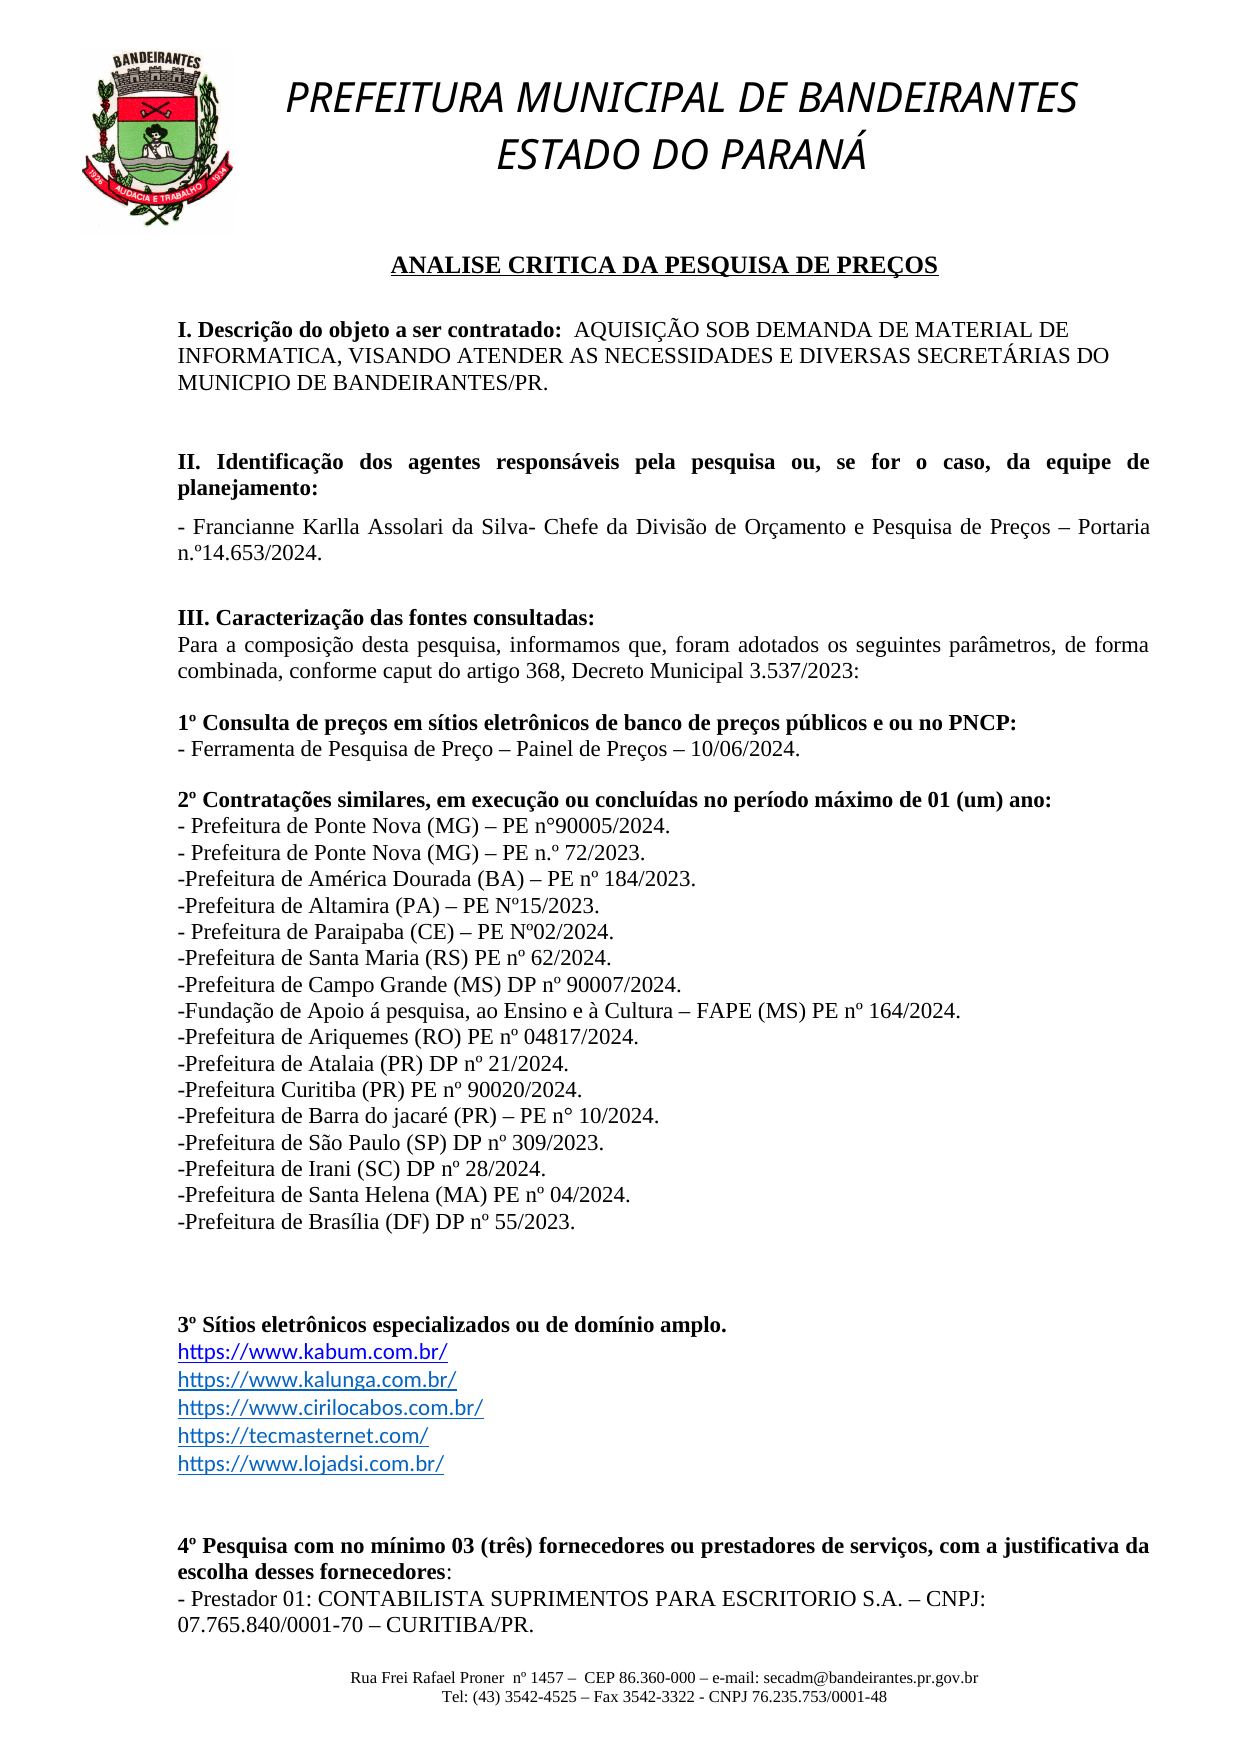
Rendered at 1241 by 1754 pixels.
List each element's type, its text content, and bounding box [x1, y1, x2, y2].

text 3º Sítios eletrônicos especializados ou de domínio amplo. [177, 1311, 1152, 1337]
text -Prefeitura de Santa Helena (MA) PE nº 04/2024. [177, 1182, 1152, 1208]
text https://tecmasternet.com/ [177, 1421, 1152, 1449]
text 1º Consulta de preços em sítios eletrônicos de banco de preços públicos e ou no PNCP: [177, 708, 1152, 735]
text - Prefeitura de Ponte Nova (MG) – PE n°90005/2024. [177, 813, 1152, 839]
text - Prefeitura de Paraipaba (CE) – PE Nº02/2024. [177, 918, 1152, 944]
text -Prefeitura Curitiba (PR) PE nº 90020/2024. [177, 1076, 1152, 1102]
text -Prefeitura de Santa Maria (RS) PE nº 62/2024. [177, 944, 1152, 971]
text ANALISE CRITICA DA PESQUISA DE PREÇOS [177, 250, 1152, 279]
text -Prefeitura de América Dourada (BA) – PE nº 184/2023. [177, 865, 1152, 892]
text II. Identificação dos agentes responsáveis pela pesquisa ou, se for o caso, da equipe de planejamento: [177, 448, 1152, 500]
text - Prestador 01: CONTABILISTA SUPRIMENTOS PARA ESCRITORIO S.A. – CNPJ: 07.765.840/0001-70 – CURITIBA/PR. [177, 1584, 1152, 1637]
text 2º Contratações similares, em execução ou concluídas no período máximo de 01 (um) ano: [177, 786, 1152, 813]
text -Prefeitura de São Paulo (SP) DP nº 309/2023. [177, 1129, 1152, 1155]
text -Prefeitura de Barra do jacaré (PR) – PE n° 10/2024. [177, 1102, 1152, 1129]
text https://www.lojadsi.com.br/ [177, 1449, 1152, 1477]
text - Ferramenta de Pesquisa de Preço – Painel de Preços – 10/06/2024. [177, 735, 1152, 761]
text -Prefeitura de Atalaia (PR) DP nº 21/2024. [177, 1050, 1152, 1076]
text 4º Pesquisa com no mínimo 03 (três) fornecedores ou prestadores de serviços, com a justificativa da escolha desses fornecedores: [177, 1532, 1152, 1584]
text III. Caracterização das fontes consultadas: [177, 604, 1152, 631]
text -Fundação de Apoio á pesquisa, ao Ensino e à Cultura – FAPE (MS) PE nº 164/2024. [177, 997, 1152, 1023]
text Para a composição desta pesquisa, informamos que, foram adotados os seguintes parâmetros, de forma combinada, conforme caput do artigo 368, Decreto Municipal 3.537/2023: [177, 631, 1152, 683]
picture [80, 50, 235, 235]
text -Prefeitura de Campo Grande (MS) DP nº 90007/2024. [177, 971, 1152, 997]
text - Prefeitura de Ponte Nova (MG) – PE n.º 72/2023. [177, 839, 1152, 865]
text https://www.kalunga.com.br/ [177, 1365, 1152, 1393]
text -Prefeitura de Irani (SC) DP nº 28/2024. [177, 1155, 1152, 1182]
text -Prefeitura de Altamira (PA) – PE Nº15/2023. [177, 892, 1152, 918]
text I. Descrição do objeto a ser contratado: AQUISIÇÃO SOB DEMANDA DE MATERIAL DE INFORMATICA, VISANDO ATENDER AS NECESSIDADES E DIVERSAS SECRETÁRIAS DO MUNICPIO DE BANDEIRANTES/PR. [177, 316, 1152, 395]
text - Francianne Karlla Assolari da Silva- Chefe da Divisão de Orçamento e Pesquisa de Preços – Portaria n.º14.653/2024. [177, 513, 1152, 566]
text https://www.kabum.com.br/ [177, 1337, 1152, 1365]
text -Prefeitura de Brasília (DF) DP nº 55/2023. [177, 1208, 1152, 1234]
text -Prefeitura de Ariquemes (RO) PE nº 04817/2024. [177, 1023, 1152, 1050]
text https://www.cirilocabos.com.br/ [177, 1393, 1152, 1421]
